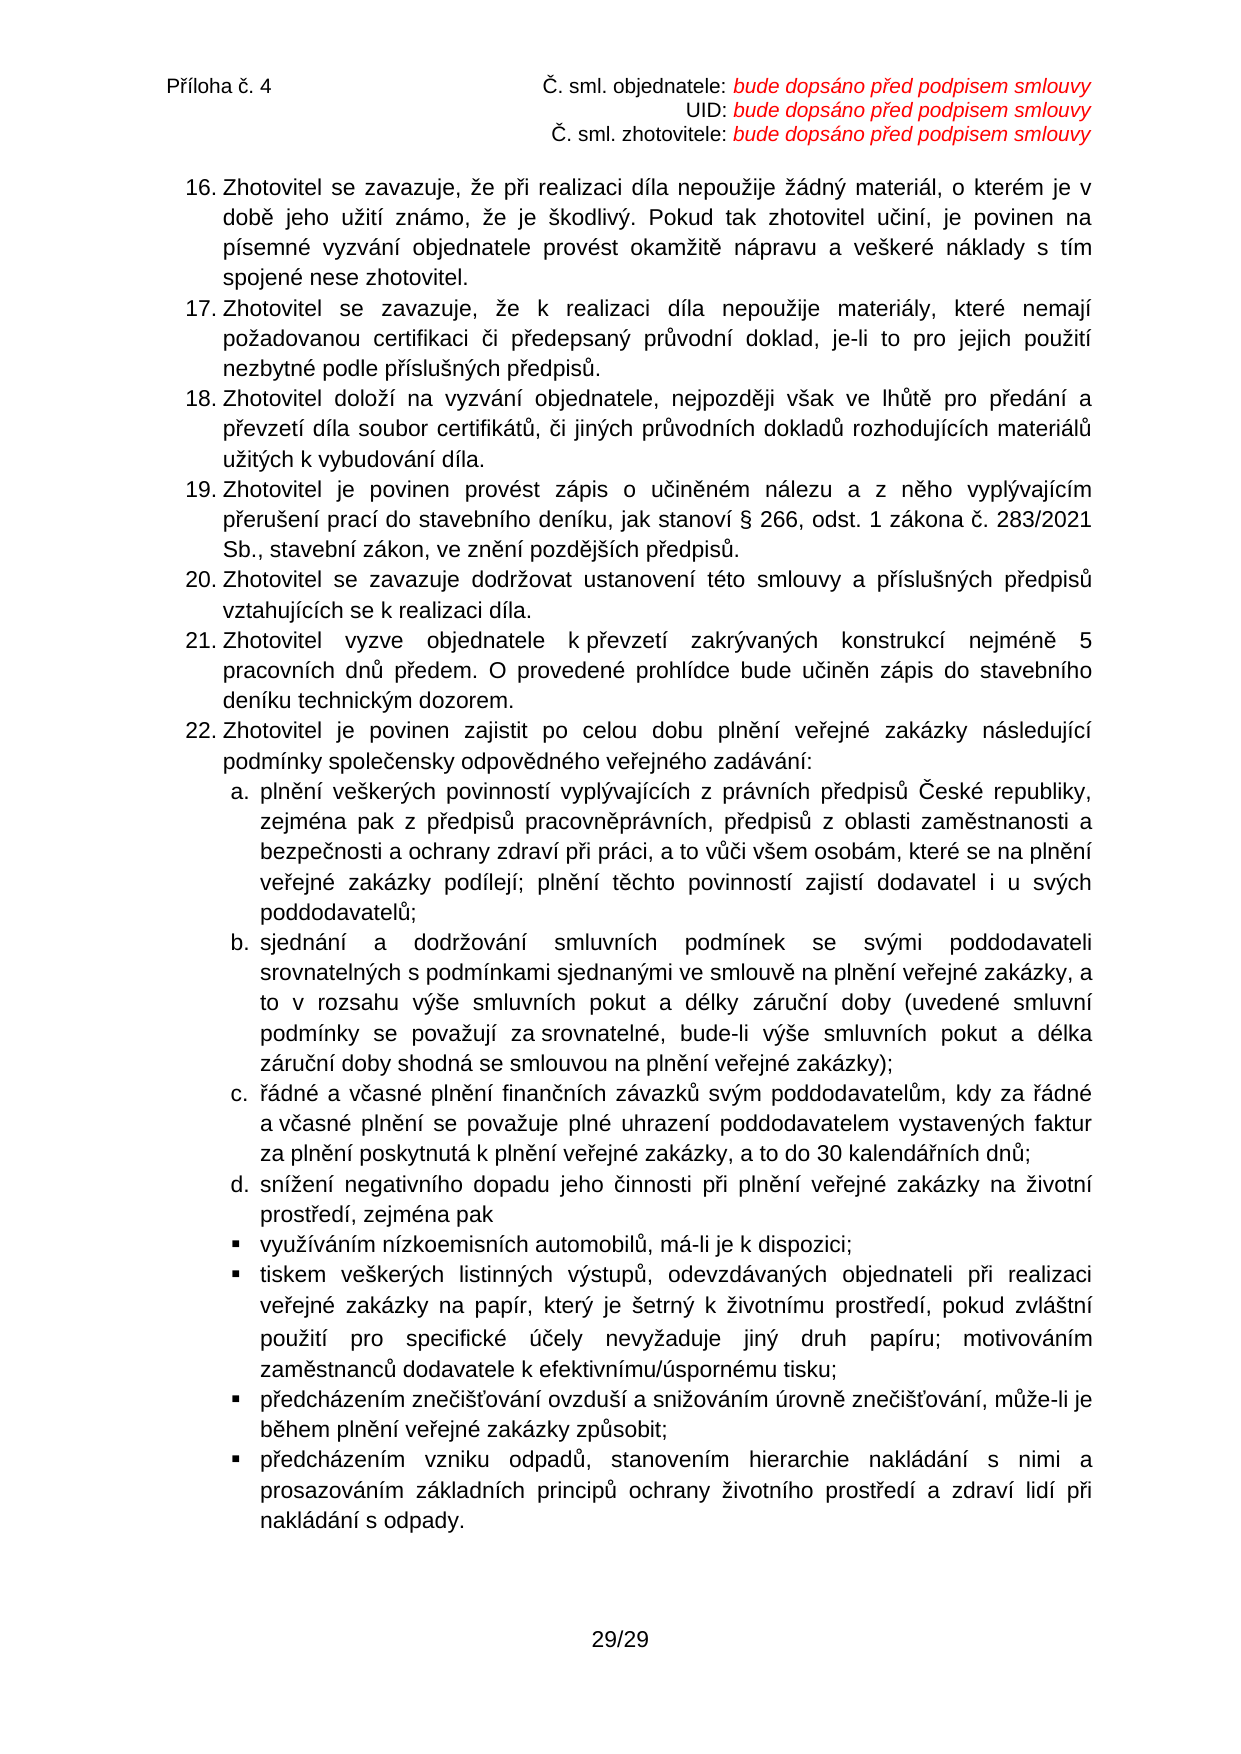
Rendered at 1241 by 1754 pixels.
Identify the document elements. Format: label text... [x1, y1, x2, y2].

list předcházením znečišťování ovzduší a snižováním úrovně znečišťování, může-li je během plnění veřejné zakázky způsobit; [230, 1386, 1093, 1442]
list tiskem veškerých listinných výstupů, odevzdávaných objednateli při realizaci veřejné zakázky na papír, který je šetrný k životnímu prostředí, pokud zvláštní použití pro specifické účely nevyžaduje jiný druh papíru; motivováním zaměstnanců dodavatele k efektivnímu/úspornému tisku; [230, 1261, 1093, 1382]
list snížení negativního dopadu jeho činnosti při plnění veřejné zakázky na životní prostředí, zejména pak [230, 1171, 1093, 1227]
list plnění veškerých povinností vyplývajících z právních předpisů České republiky, zejména pak z předpisů pracovněprávních, předpisů z oblasti zaměstnanosti a bezpečnosti a ochrany zdraví při práci, a to vůči všem osobám, které se na plnění veřejné zakázky podílejí; plnění těchto povinností zajistí dodavatel i u svých poddodavatelů; [230, 778, 1093, 925]
list Zhotovitel se zavazuje dodržovat ustanovení této smlouvy a příslušných předpisů vztahujících se k realizaci díla. [185, 566, 1093, 623]
list předcházením vzniku odpadů, stanovením hierarchie nakládání s nimi a prosazováním základních principů ochrany životního prostředí a zdraví lidí při nakládání s odpady. [230, 1446, 1093, 1533]
list využíváním nízkoemisních automobilů, má-li je k dispozici; [230, 1231, 1093, 1257]
list Zhotovitel se zavazuje, že k realizaci díla nepoužije materiály, které nemají požadovanou certifikaci či předepsaný průvodní doklad, je-li to pro jejich použití nezbytné podle příslušných předpisů. [185, 294, 1093, 381]
list řádné a včasné plnění finančních závazků svým poddodavatelům, kdy za řádné a včasné plnění se považuje plné uhrazení poddodavatelem vystavených faktur za plnění poskytnutá k plnění veřejné zakázky, a to do 30 kalendářních dnů; [230, 1080, 1093, 1167]
list Zhotovitel se zavazuje, že při realizaci díla nepoužije žádný materiál, o kterém je v době jeho užití známo, že je škodlivý. Pokud tak zhotovitel učiní, je povinen na písemné vyzvání objednatele provést okamžitě nápravu a veškeré náklady s tím spojené nese zhotovitel. [185, 174, 1093, 291]
list Zhotovitel vyzve objednatele k převzetí zakrývaných konstrukcí nejméně 5 pracovních dnů předem. O provedené prohlídce bude učiněn zápis do stavebního deníku technickým dozorem. [185, 627, 1093, 713]
list Zhotovitel je povinen provést zápis o učiněném nálezu a z něho vyplývajícím přerušení prací do stavebního deníku, jak stanoví § 266, odst. 1 zákona č. 283/2021 Sb., stavební zákon, ve znění pozdějších předpisů. [185, 476, 1093, 562]
list Zhotovitel je povinen zajistit po celou dobu plnění veřejné zakázky následující podmínky společensky odpovědného veřejného zadávání: [185, 717, 1093, 774]
list sjednání a dodržování smluvních podmínek se svými poddodavateli srovnatelných s podmínkami sjednanými ve smlouvě na plnění veřejné zakázky, a to v rozsahu výše smluvních pokut a délky záruční doby (uvedené smluvní podmínky se považují za srovnatelné, bude-li výše smluvních pokut a délka záruční doby shodná se smlouvou na plnění veřejné zakázky); [230, 929, 1093, 1076]
list Zhotovitel doloží na vyzvání objednatele, nejpozději však ve lhůtě pro předání a převzetí díla soubor certifikátů, či jiných průvodních dokladů rozhodujících materiálů užitých k vybudování díla. [185, 385, 1093, 472]
